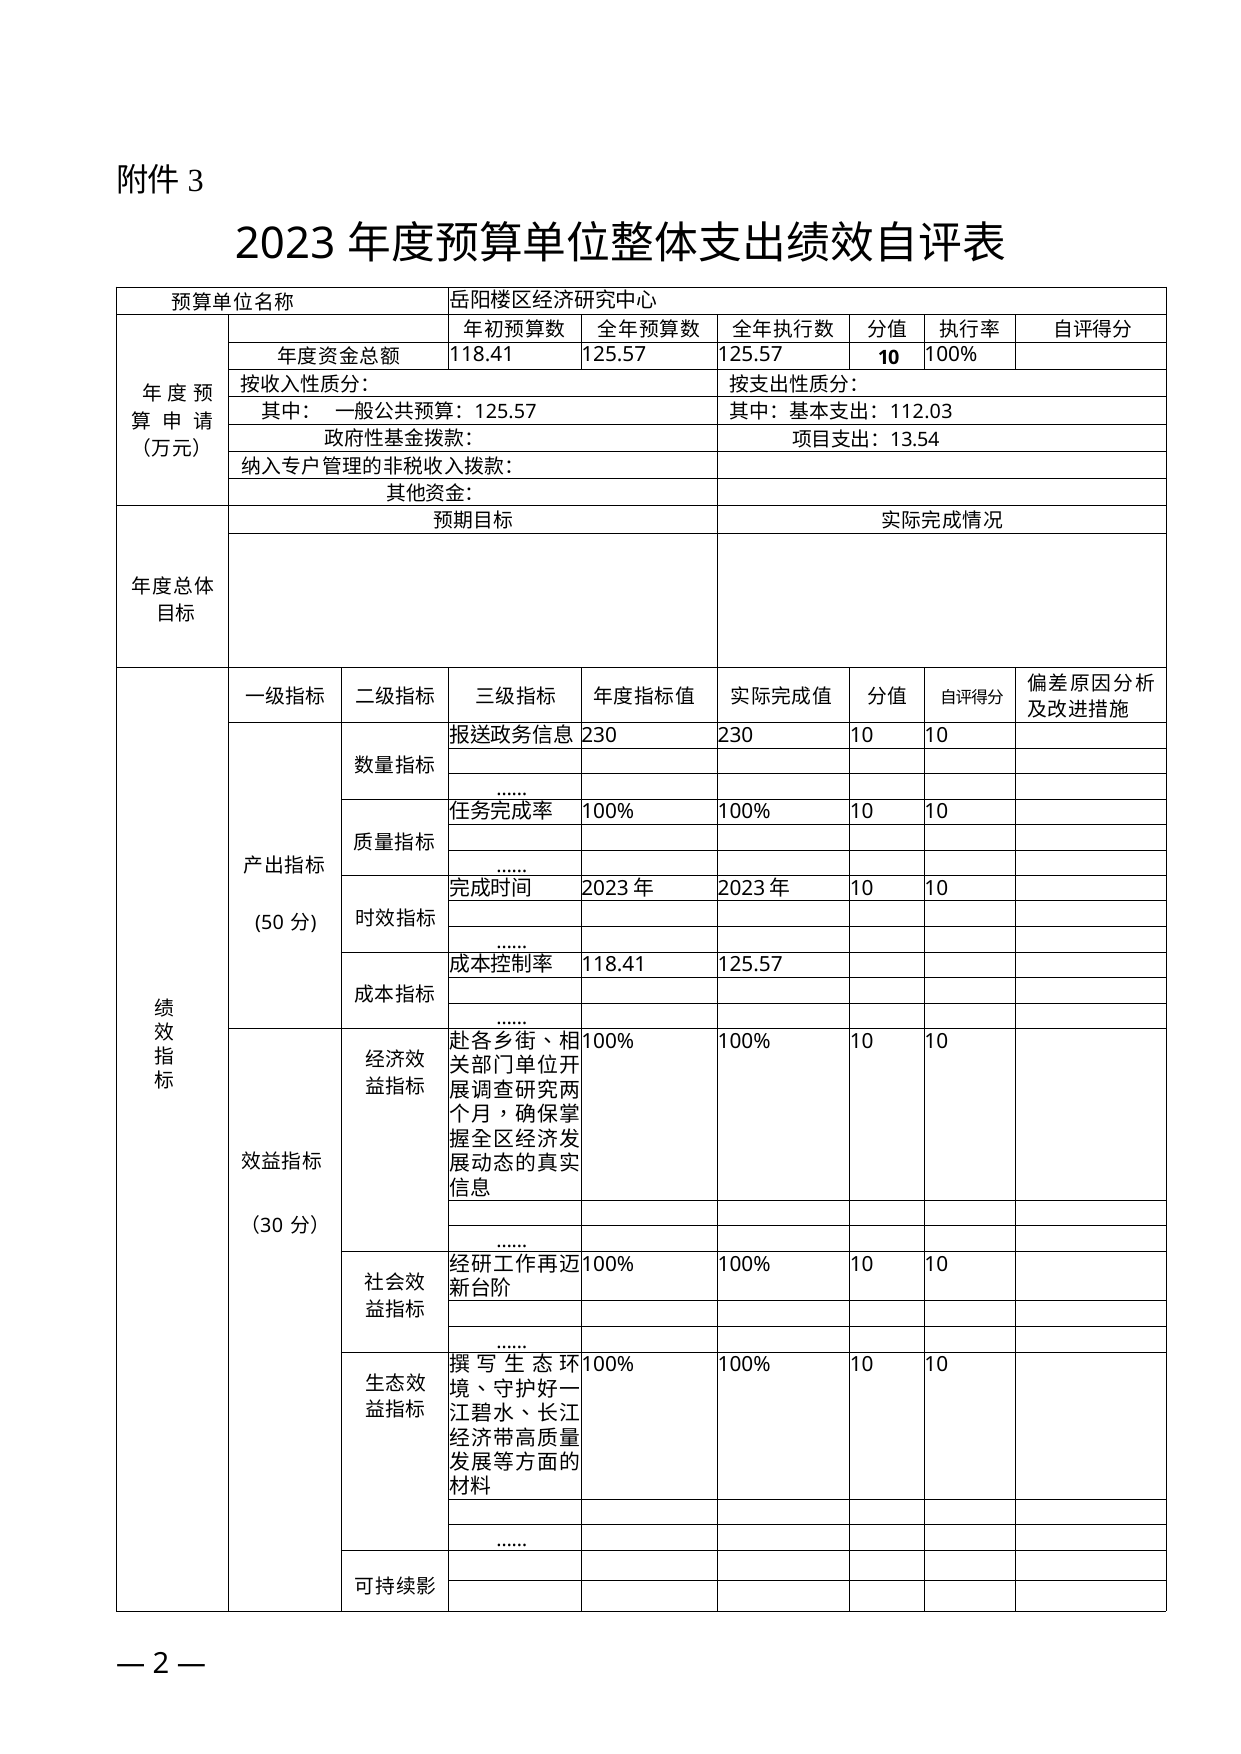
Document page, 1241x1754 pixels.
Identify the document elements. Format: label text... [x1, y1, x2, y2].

table_cell …… [449, 927, 581, 951]
table_cell 可持续影响指标 [342, 1551, 448, 1611]
table_cell [582, 825, 717, 850]
table_cell [925, 1301, 1015, 1326]
table_cell 项目支出：13.54 [718, 425, 1166, 451]
table_cell [1016, 1201, 1166, 1225]
table_cell 经研工作再迈新台阶 [449, 1252, 581, 1300]
table_cell [1016, 800, 1166, 824]
table_cell [1016, 1525, 1166, 1550]
table_cell 100% [718, 1029, 849, 1200]
table_cell [850, 851, 924, 875]
table_cell [925, 1581, 1015, 1611]
table_cell 政府性基金拨款： [229, 425, 717, 451]
table_cell 10 [850, 1353, 924, 1499]
table_cell [1016, 1252, 1166, 1300]
table_cell 10 [925, 1353, 1015, 1499]
table_cell [1016, 1327, 1166, 1351]
table_cell [449, 1500, 581, 1524]
table_cell [718, 1500, 849, 1524]
table_cell [718, 825, 849, 850]
table_cell [850, 1226, 924, 1251]
table_cell 230 [718, 723, 849, 748]
table_cell …… [449, 1004, 581, 1028]
table_cell 赴各乡街、相关部门单位开展调查研究两个月，确保掌握全区经济发展动态的真实信息 [449, 1029, 581, 1200]
table_cell [1016, 1581, 1166, 1611]
table_cell 100% [582, 1029, 717, 1200]
table_cell [925, 927, 1015, 951]
table_cell [229, 315, 448, 341]
table_cell 年初预算数 [449, 315, 581, 341]
table_cell 成本指标 [342, 953, 448, 1028]
table_cell 100% [582, 1252, 717, 1300]
table_cell 报送政务信息 [449, 723, 581, 748]
table_cell [582, 927, 717, 951]
table_cell [925, 1226, 1015, 1251]
table_cell 按收入性质分： [229, 370, 717, 396]
table_cell [1016, 749, 1166, 773]
table_cell [718, 851, 849, 875]
table_cell 100% [718, 800, 849, 824]
table_cell 2023年 [582, 876, 717, 900]
table_cell 其他资金： [229, 479, 717, 505]
table_cell [582, 901, 717, 926]
table_cell [718, 1327, 849, 1351]
table_cell [1016, 953, 1166, 977]
table_cell [925, 1551, 1015, 1580]
table_cell [1016, 851, 1166, 875]
table_cell [449, 901, 581, 926]
table_cell 执行率 [925, 315, 1015, 341]
table_cell [925, 1327, 1015, 1351]
table_cell [925, 1201, 1015, 1225]
table_cell [850, 1581, 924, 1611]
table_cell [582, 749, 717, 773]
table_cell [449, 978, 581, 1002]
table_cell 预期目标 [229, 506, 717, 532]
table_cell 230 [582, 723, 717, 748]
table_cell [925, 851, 1015, 875]
table_cell [850, 901, 924, 926]
table_cell [718, 534, 1166, 667]
table_cell [582, 1581, 717, 1611]
table_cell 一级指标 [229, 668, 341, 722]
table_cell 10 [850, 1252, 924, 1300]
table_cell 产出指标 (50 分) [229, 723, 341, 1028]
table_cell [718, 452, 1166, 478]
table_cell [850, 1201, 924, 1225]
table_cell [582, 1226, 717, 1251]
table_cell 2023年 [718, 876, 849, 900]
table_cell [850, 1551, 924, 1580]
table_cell [850, 1004, 924, 1028]
table_cell [449, 1201, 581, 1225]
table_cell [718, 1301, 849, 1326]
table_cell 10 [925, 876, 1015, 900]
table_cell 偏差原因分析及改进措施 [1016, 668, 1166, 722]
text 附件 3 [116, 156, 1125, 200]
table_cell [1016, 1500, 1166, 1524]
table_cell 10 [850, 343, 924, 369]
table_cell [850, 1500, 924, 1524]
table_cell [925, 953, 1015, 977]
table_cell [925, 825, 1015, 850]
table_cell 10 [925, 723, 1015, 748]
table_cell [718, 978, 849, 1002]
table_cell 按支出性质分： [718, 370, 1166, 396]
table_cell 纳入专户管理的非税收入拨款： [229, 452, 717, 478]
table_cell 自评得分 [925, 668, 1015, 722]
table_cell 质量指标 [342, 800, 448, 875]
table_cell [925, 1004, 1015, 1028]
table_cell [582, 1004, 717, 1028]
table_cell [582, 1201, 717, 1225]
table_cell 分值 [850, 315, 924, 341]
table_cell [718, 479, 1166, 505]
table_cell [718, 1201, 849, 1225]
table_cell [1016, 1226, 1166, 1251]
table_cell [850, 1301, 924, 1326]
table_cell 年度预 算申请 （万元） [117, 315, 228, 505]
table_cell [718, 1004, 849, 1028]
table_cell 效益指标 （30 分） [229, 1029, 341, 1611]
table_cell [1016, 1353, 1166, 1499]
table_cell 实际完成情况 [718, 506, 1166, 532]
table_cell 实际完成值 [718, 668, 849, 722]
table_cell [449, 1551, 581, 1580]
table_cell 10 [850, 1029, 924, 1200]
table_cell [925, 978, 1015, 1002]
table_cell …… [449, 1327, 581, 1351]
table_cell [718, 927, 849, 951]
table_cell 125.57 [582, 343, 717, 369]
table_cell 三级指标 [449, 668, 581, 722]
table_cell 成本控制率 [449, 953, 581, 977]
table_header 岳阳楼区经济研究中心 [449, 288, 1166, 314]
table_cell 撰写生态环境、守护好一江碧水、长江经济带高质量发展等方面的材料 [449, 1353, 581, 1499]
table_cell [718, 1581, 849, 1611]
table_cell 年度指标值 [582, 668, 717, 722]
table_cell [582, 774, 717, 799]
table_cell …… [449, 851, 581, 875]
table_cell 自评得分 [1016, 315, 1166, 341]
table_cell [582, 978, 717, 1002]
table_cell 100% [582, 1353, 717, 1499]
table_cell [925, 774, 1015, 799]
table_cell [925, 1525, 1015, 1550]
table_cell [449, 1581, 581, 1611]
table_cell 生态效 益指标 [342, 1353, 448, 1550]
table_cell [582, 1327, 717, 1351]
table_cell 125.57 [718, 953, 849, 977]
table_cell 年度资金总额 [229, 343, 448, 369]
table_cell [582, 1301, 717, 1326]
table_cell [1016, 901, 1166, 926]
table_cell …… [449, 1525, 581, 1550]
table_cell [1016, 876, 1166, 900]
text 2023 年度预算单位整体支出绩效自评表 [116, 200, 1125, 273]
table_cell [718, 901, 849, 926]
table_cell [1016, 1551, 1166, 1580]
table_cell 分值 [850, 668, 924, 722]
table_cell [1016, 927, 1166, 951]
table_cell 10 [925, 1029, 1015, 1200]
table_cell [850, 774, 924, 799]
table_cell 100% [718, 1353, 849, 1499]
table_cell [718, 1226, 849, 1251]
table_cell 125.57 [718, 343, 849, 369]
table_cell [850, 1525, 924, 1550]
table_cell [582, 851, 717, 875]
table_cell 绩效指标 [117, 668, 228, 1611]
table_cell 10 [925, 1252, 1015, 1300]
table_cell 经济效 益指标 [342, 1029, 448, 1251]
table_cell [449, 749, 581, 773]
table_cell [718, 1525, 849, 1550]
table_cell [449, 1301, 581, 1326]
table_cell [1016, 343, 1166, 369]
table_cell [718, 749, 849, 773]
table_cell [582, 1500, 717, 1524]
table_cell 10 [850, 876, 924, 900]
table_cell [1016, 1004, 1166, 1028]
table_cell 100% [718, 1252, 849, 1300]
table_cell [1016, 825, 1166, 850]
table_cell [1016, 774, 1166, 799]
table_cell 100% [925, 343, 1015, 369]
table_cell [449, 825, 581, 850]
table_cell [582, 1525, 717, 1550]
table_cell [850, 749, 924, 773]
table_cell [850, 927, 924, 951]
table_cell 时效指标 [342, 876, 448, 951]
table_cell 10 [850, 723, 924, 748]
table_cell 118.41 [582, 953, 717, 977]
table_cell [1016, 723, 1166, 748]
table_cell [850, 1327, 924, 1351]
table_cell …… [449, 774, 581, 799]
table_cell 其中：基本支出：112.03 [718, 397, 1166, 423]
table_cell 10 [925, 800, 1015, 824]
table_cell 118.41 [449, 343, 581, 369]
table_cell [718, 774, 849, 799]
table_cell [1016, 1029, 1166, 1200]
table_cell [925, 1500, 1015, 1524]
table_cell [925, 901, 1015, 926]
table_cell 其中： 一般公共预算：125.57 [229, 397, 717, 423]
table_cell [1016, 1301, 1166, 1326]
table_cell [850, 953, 924, 977]
table_cell [850, 978, 924, 1002]
table_cell [229, 534, 717, 667]
table_cell 全年预算数 [582, 315, 717, 341]
table_cell 完成时间 [449, 876, 581, 900]
table_cell [925, 749, 1015, 773]
table_cell 全年执行数 [718, 315, 849, 341]
table_cell [718, 1551, 849, 1580]
table_cell 100% [582, 800, 717, 824]
table_cell [850, 825, 924, 850]
table_cell 年度总体 目标 [117, 506, 228, 667]
table_cell 社会效 益指标 [342, 1252, 448, 1351]
table_cell [1016, 978, 1166, 1002]
table_cell 二级指标 [342, 668, 448, 722]
table_header 预算单位名称 [117, 288, 448, 314]
table_cell 数量指标 [342, 723, 448, 799]
table_cell [582, 1551, 717, 1580]
table_cell 任务完成率 [449, 800, 581, 824]
table_cell 10 [850, 800, 924, 824]
table_cell …… [449, 1226, 581, 1251]
